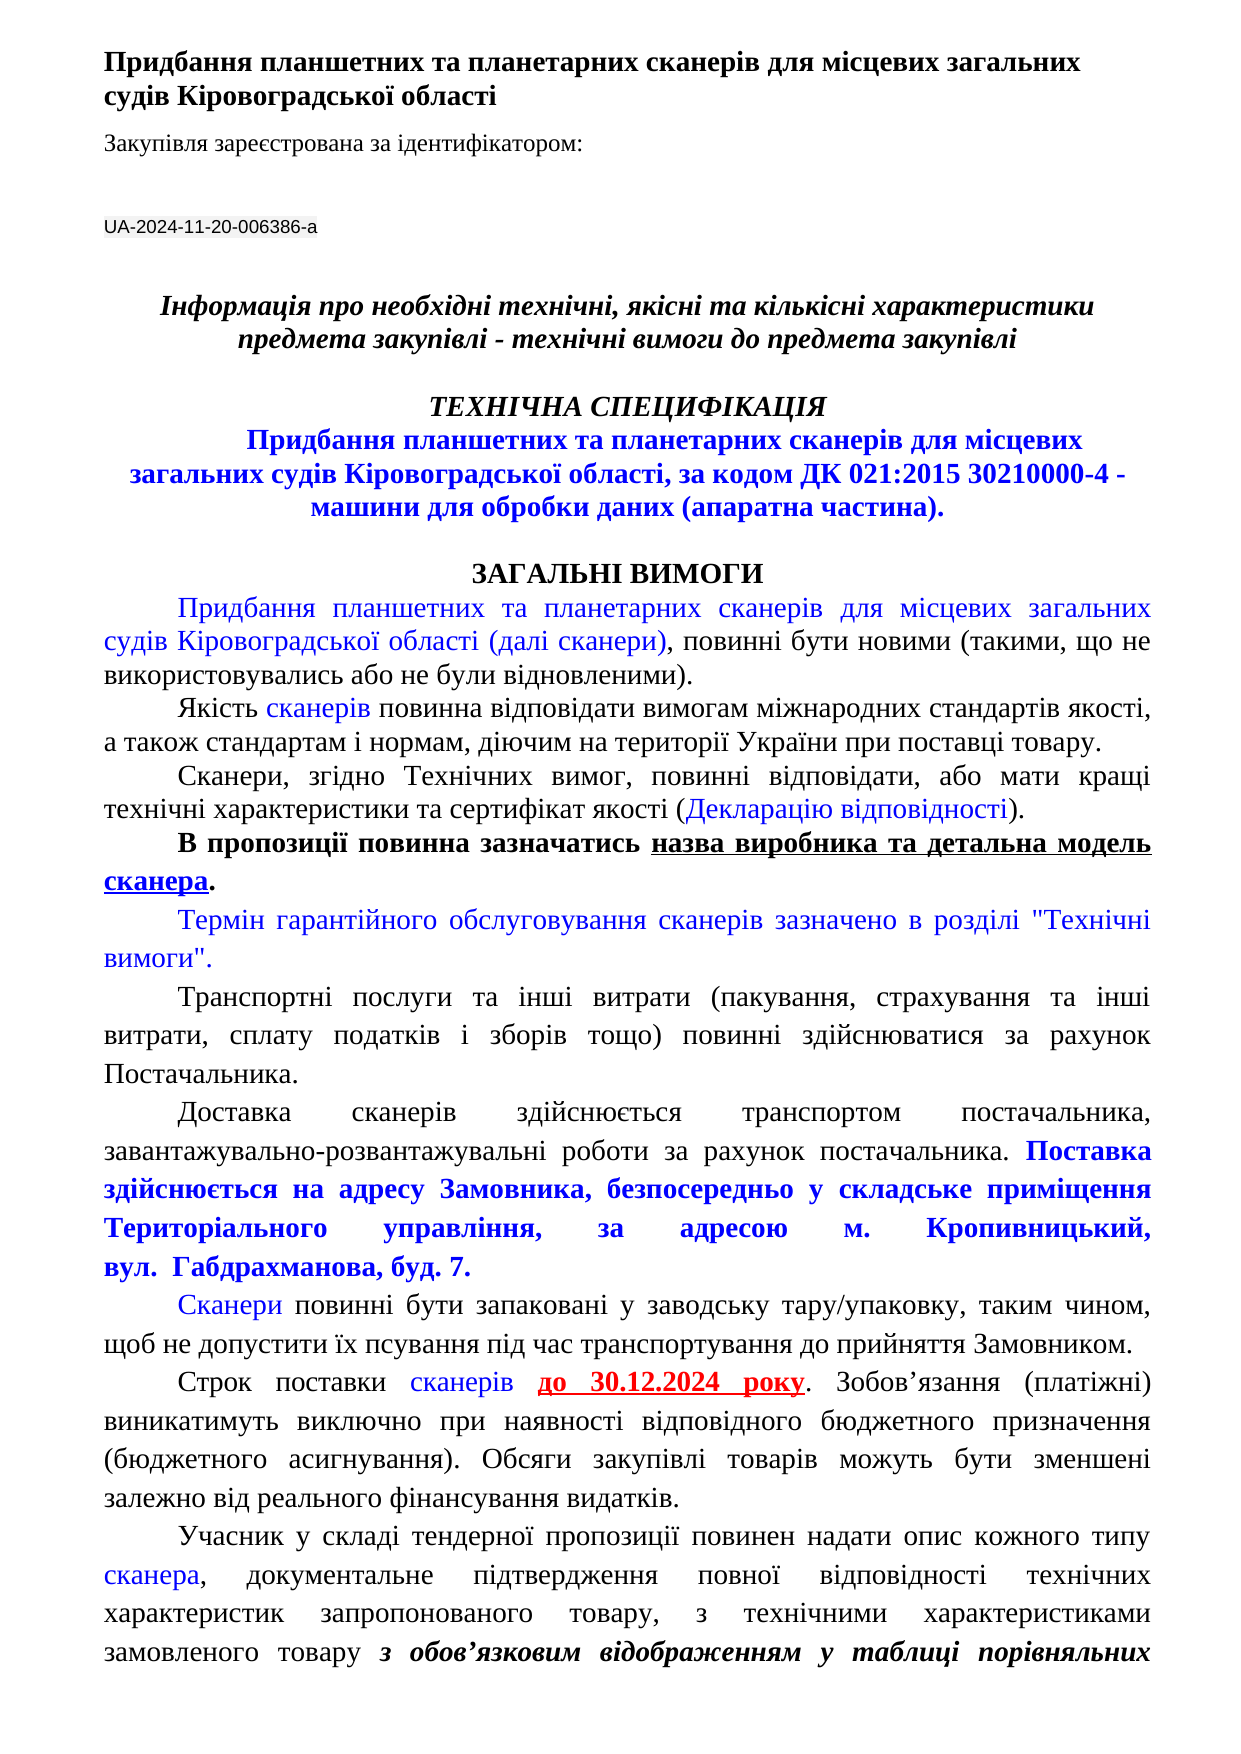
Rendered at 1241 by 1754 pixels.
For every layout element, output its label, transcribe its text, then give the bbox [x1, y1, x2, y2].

text Транспортні послуги та інші витрати (пакування, страхування та інші витрати, сплату податків і зборів тощо) повинні здійснюватися за рахунок Постачальника. [103, 979, 1152, 1089]
text Придбання планшетних та планетарних сканерів для місцевих загальних судів Кіровоградської області (далі сканери), повинні бути новими (такими, що не використовувались або не були відновленими). [103, 590, 1152, 691]
text Закупівля зареєстрована за ідентифікатором: UA-2024-11-20-006386-a [103, 128, 1152, 238]
text Сканери, згідно Технічних вимог, повинні відповідати, або мати кращі технічні характеристики та сертифікат якості (Декларацію відповідності). [103, 758, 1152, 825]
text Якість сканерів повинна відповідати вимогам міжнародних стандартів якості, а також стандартам і нормам, діючим на території України при поставці товару. [103, 691, 1152, 758]
text Сканери повинні бути запаковані у заводську тару/упаковку, таким чином, щоб не допустити їх псування під час транспортування до прийняття Замовником. [103, 1287, 1152, 1359]
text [103, 1518, 1152, 1668]
text Термін гарантійного обслуговування сканерів зазначено в розділі "Технічні вимоги". [103, 902, 1152, 974]
text Строк поставки сканерів до 30.12.2024 року. Зобов’язання (платіжні) виникатимуть виключно при наявності відповідного бюджетного призначення (бюджетного асигнування). Обсяги закупівлі товарів можуть бути зменшені залежно від реального фінансування видатків. [103, 1364, 1152, 1513]
text Придбання планшетних та планетарних сканерів для місцевих загальних судів Кіровоградської області, за кодом ДК 021:2015 30210000-4 - машини для обробки даних (апаратна частина). [103, 422, 1152, 523]
text Придбання планшетних та планетарних сканерів для місцевих загальних судів Кіровоградської області [103, 44, 1152, 111]
text Інформація про необхідні технічні, якісні та кількісні характеристики предмета закупівлі - технічні вимоги до предмета закупівлі [103, 288, 1152, 355]
text ЗАГАЛЬНІ ВИМОГИ [103, 556, 1131, 590]
text ТЕХНІЧНА СПЕЦИФІКАЦІЯ [103, 389, 1152, 422]
text В пропозиції повинна зазначатись назва виробника та детальна модель сканера. [103, 825, 1152, 897]
text Доставка сканерів здійснюється транспортом постачальника, завантажувально-розвантажувальні роботи за рахунок постачальника. Поставка здійснюється на адресу Замовника, безпосередньо у складське приміщення Територіального управління, за адресою м. Кропивницький, вул._Габдрахманова, буд. 7. [103, 1094, 1152, 1282]
